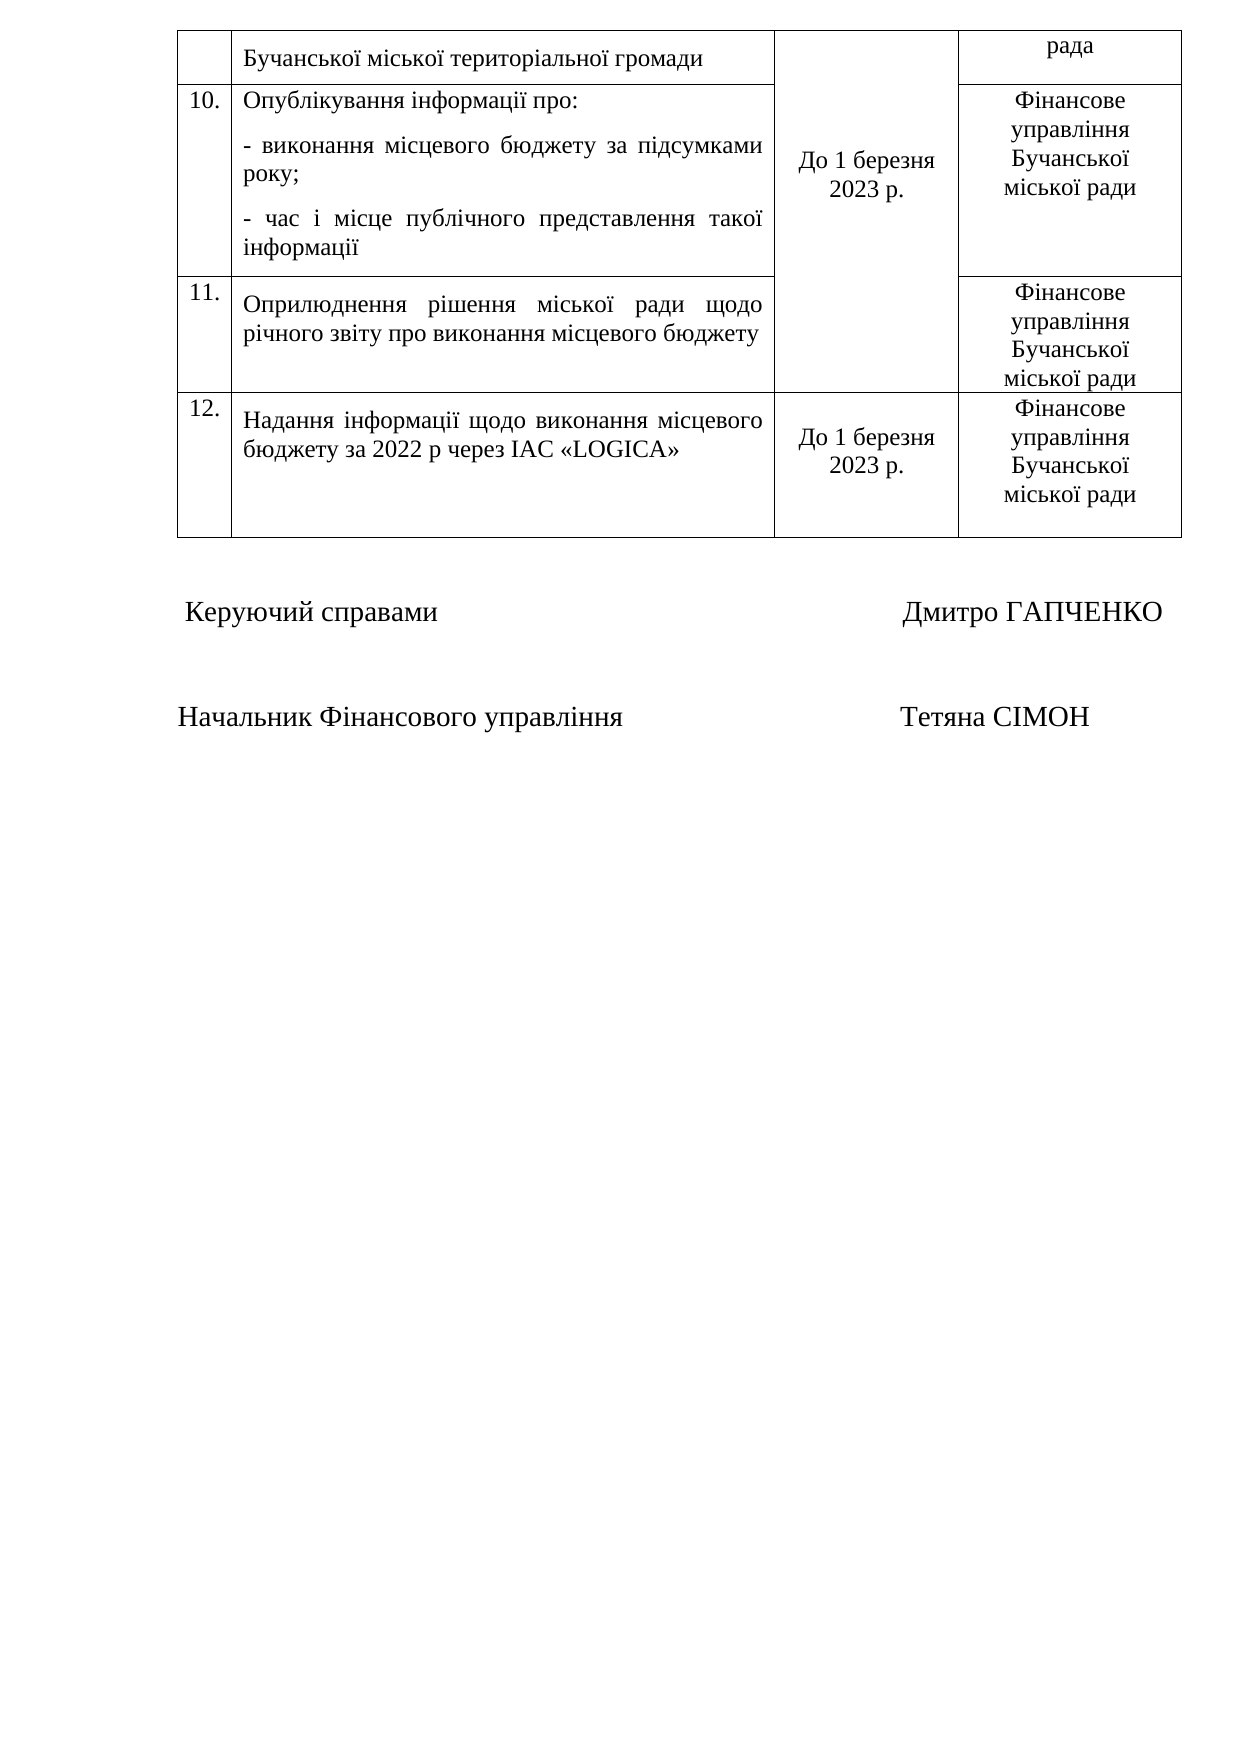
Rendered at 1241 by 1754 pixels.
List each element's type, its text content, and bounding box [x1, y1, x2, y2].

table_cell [232, 31, 774, 84]
text Начальник Фінансового управління Тетяна СІМОН [177, 699, 1181, 733]
table_cell Фінансове управління Бучанської міської ради [959, 393, 1181, 537]
table_cell Надання інформації щодо виконання місцевого бюджету за 2022 р через ІАС «LOGICA» [232, 393, 774, 537]
table_cell Оприлюднення рішення міської ради щодо річного звіту про виконання місцевого бюджету [232, 277, 774, 392]
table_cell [959, 31, 1181, 84]
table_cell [775, 31, 958, 392]
table_cell [178, 277, 231, 392]
table_cell Опублікування інформації про: - виконання місцевого бюджету за підсумками року; - час і місце публічного представлення такої інформації [232, 85, 774, 276]
table_cell [178, 393, 231, 537]
table_cell Фінансове управління Бучанської міської ради [959, 85, 1181, 276]
table_cell [178, 31, 231, 84]
table_cell Фінансове управління Бучанської міської ради [959, 277, 1181, 392]
table_cell [178, 85, 231, 276]
text Керуючий справами Дмитро ГАПЧЕНКО [177, 594, 1181, 627]
table_cell До 1 березня 2023 р. [775, 393, 958, 537]
